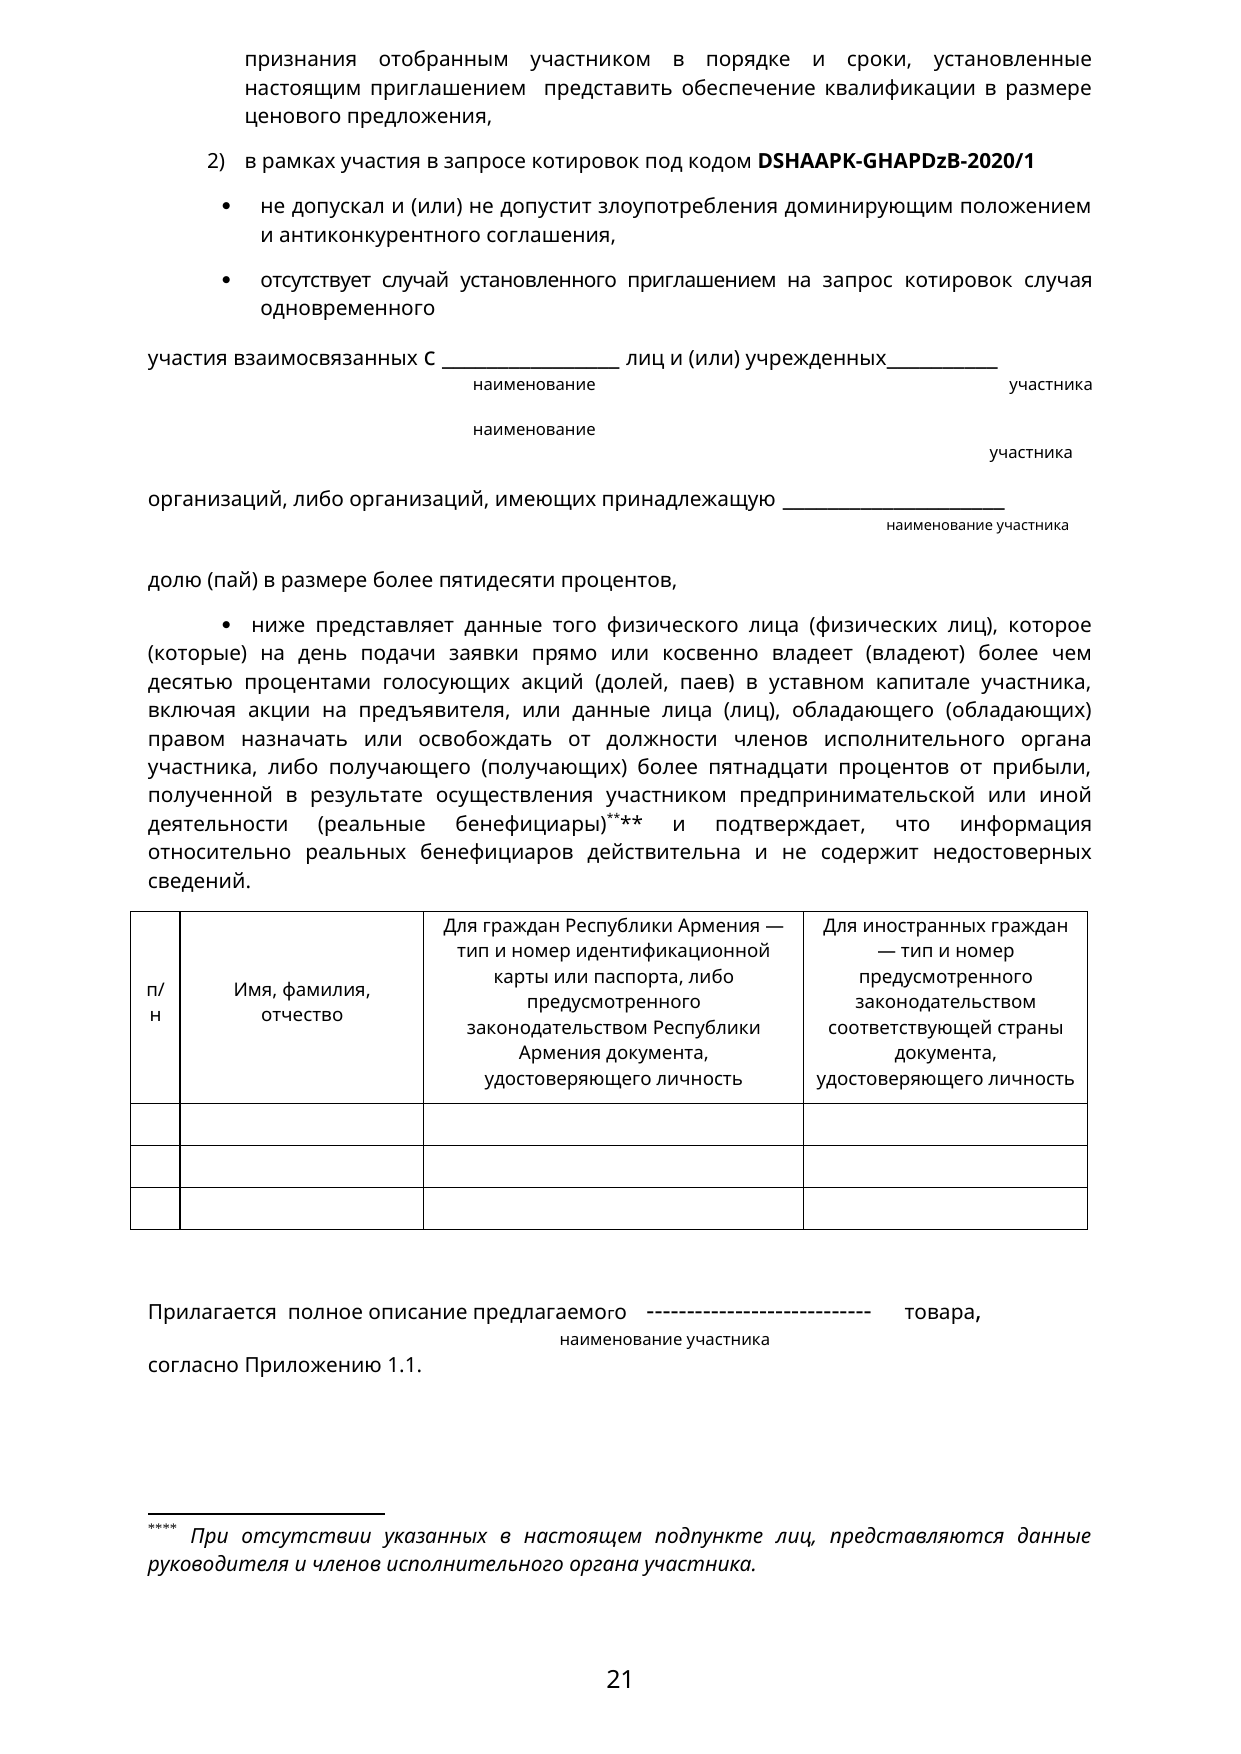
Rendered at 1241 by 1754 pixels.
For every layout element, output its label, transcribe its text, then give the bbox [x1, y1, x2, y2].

text наименование участника [886, 514, 1093, 548]
table_cell [804, 1104, 1087, 1145]
text согласно Приложению 1.1. [148, 1350, 1093, 1378]
text участника [989, 441, 1093, 463]
table_header Для граждан Республики Армения — тип и номер идентификационной карты или паспорта, либо предусмотренного законодательством Республики Армения документа, удостоверяющего личность [424, 912, 803, 1103]
table_header Для иностранных граждан — тип и номер предусмотренного законодательством соответствующей страны документа, удостоверяющего личность [804, 912, 1087, 1103]
text участия взаимосвязанных с ________________ лиц и (или) учрежденных__________ [148, 338, 1093, 373]
text долю (пай) в размере более пятидесяти процентов, [148, 565, 1093, 593]
table_cell [131, 1104, 179, 1145]
table_cell [131, 1188, 179, 1229]
text наименование участника наименование [473, 373, 1093, 441]
table_cell [424, 1104, 803, 1145]
table_cell [804, 1146, 1087, 1187]
text Прилагается полное описание предлагаемого ---------------------------- товара, [148, 1293, 1093, 1327]
list не допускал и (или) не допустит злоупотребления доминирующим положением и антиконкурентного соглашения, [223, 191, 1093, 248]
table_cell [181, 1146, 423, 1187]
list в рамках участия в запросe котировок под кодом DSHAAPK-GHAPDzB-2020/1 [207, 146, 1093, 175]
table_header Имя, фамилия, отчество [181, 912, 423, 1103]
table_header п/н [131, 912, 179, 1103]
table_cell [131, 1146, 179, 1187]
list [207, 44, 1093, 130]
table_cell [804, 1188, 1087, 1229]
list ниже представляет данные того физического лица (физических лиц), которое (которые) на день подачи заявки прямо или косвенно владеет (владеют) более чем десятью процентами голосующих акций (долей, паев) в уставном капитале участника, включая акции на предъявителя, или данные лица (лиц), обладающего (обладающих) правом назначать или освобождать от должности членов исполнительного органа участника, либо получающего (получающих) более пятнадцати процентов от прибыли, полученной в результате осуществления участником предпринимательской или иной деятельности (реальные бенефициары)** и подтверждает, что информация относительно реальных бенефициаров действительна и не содержит недостоверных сведений. [148, 610, 1093, 894]
table_cell [424, 1188, 803, 1229]
table_cell [181, 1188, 423, 1229]
list отсутствует случай установленного приглашением на запрос котировок случая одновременного [223, 265, 1093, 322]
table_cell [424, 1146, 803, 1187]
text организаций, либо организаций, имеющих принадлежащую ____________________ [148, 480, 1093, 514]
table_cell [181, 1104, 423, 1145]
text наименование участника [148, 1327, 1093, 1350]
